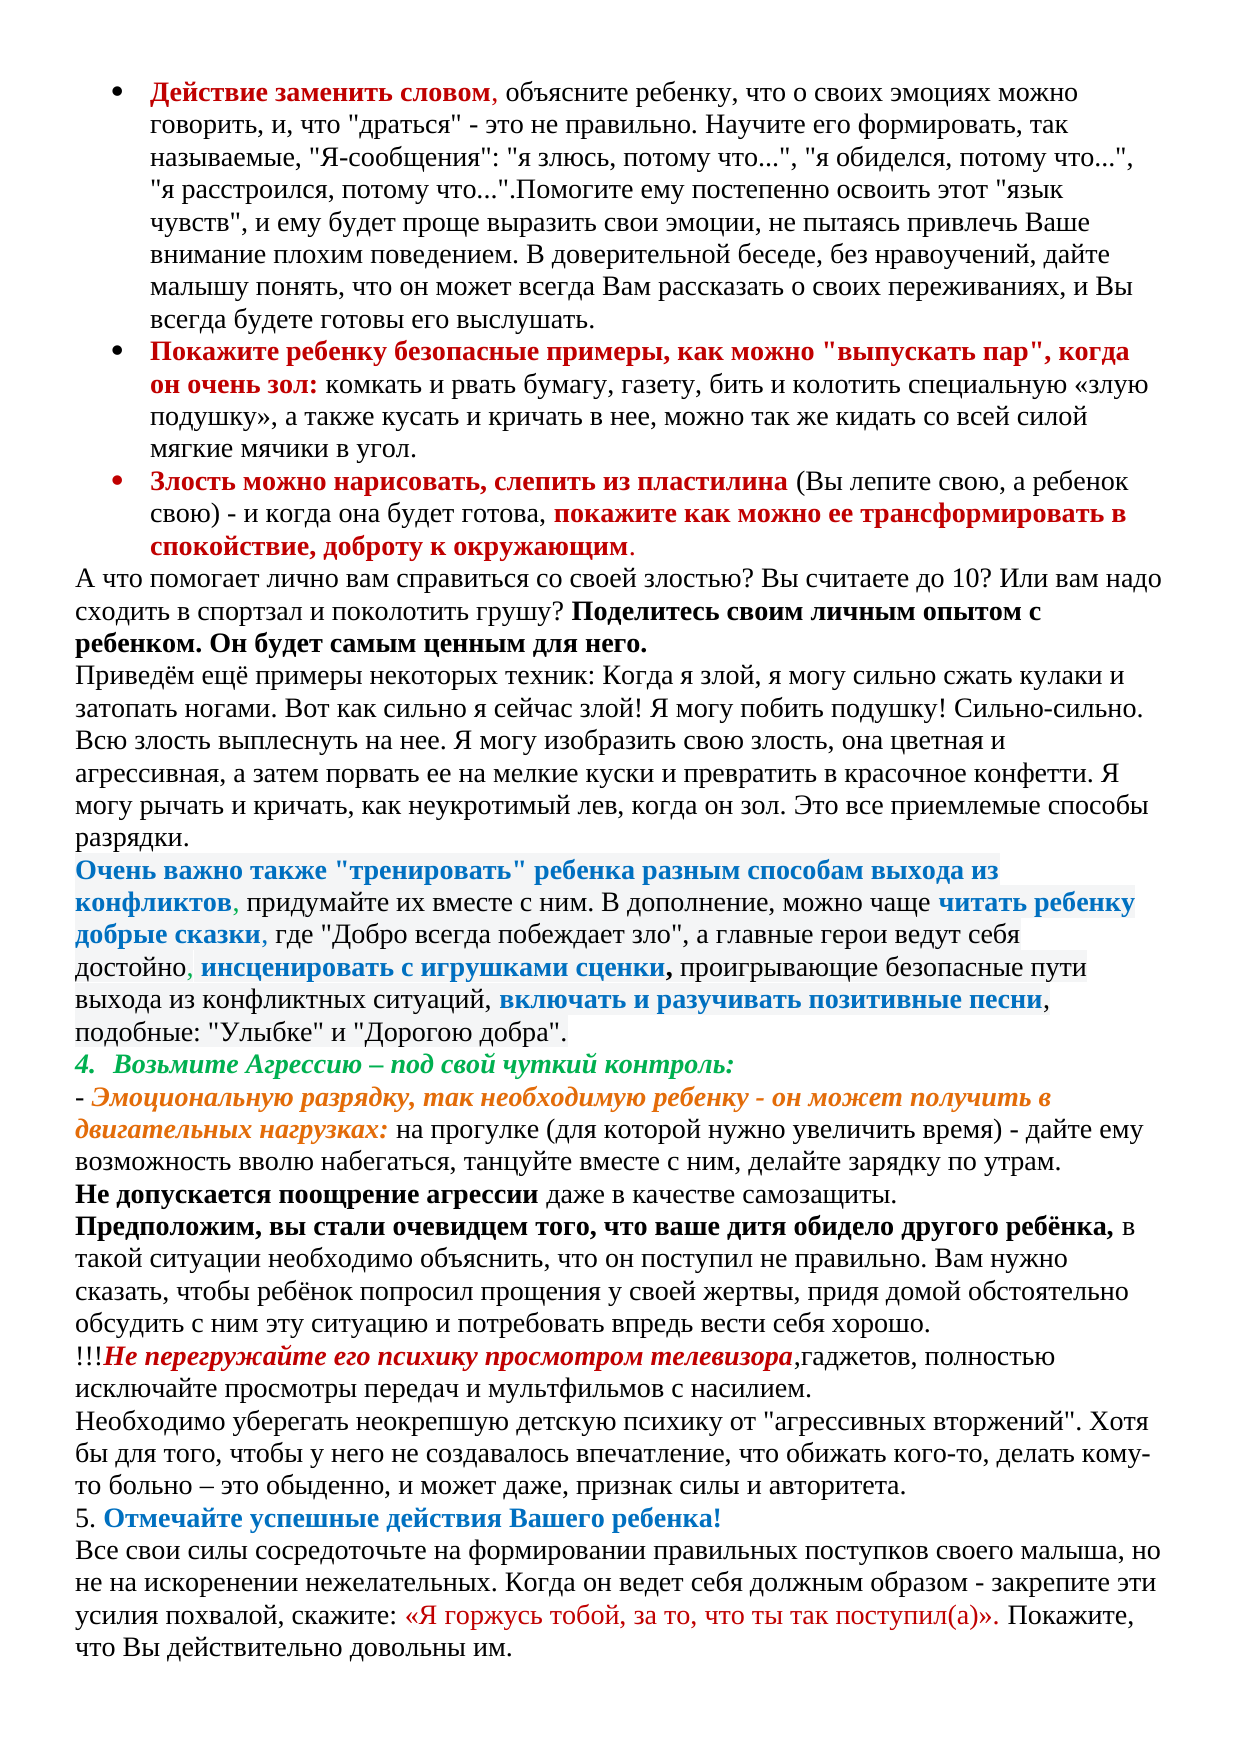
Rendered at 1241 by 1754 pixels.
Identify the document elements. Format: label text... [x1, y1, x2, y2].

text Приведём ещё примеры некоторых техник: Когда я злой, я могу сильно сжать кулаки и затопать ногами. Вот как сильно я сейчас злой! Я могу побить подушку! Сильно-сильно. Всю злость выплеснуть на нее. Я могу изобразить свою злость, она цветная и агрессивная, а затем порвать ее на мелкие куски и превратить в красочное конфетти. Я могу рычать и кричать, как неукротимый лев, когда он зол. Это все приемлемые способы разрядки. [75, 658, 1165, 853]
text - Эмоциональную разрядку, так необходимую ребенку - он может получить в двигательных нагрузках: на прогулке (для которой нужно увеличить время) - дайте ему возможность вволю набегаться, танцуйте вместе с ним, делайте зарядку по утрам. [75, 1079, 1165, 1177]
list Покажите ребенку безопасные примеры, как можно "выпускать пар", когда он очень зол: комкать и рвать бумагу, газету, бить и колотить специальную «злую подушку», а также кусать и кричать в нее, можно так же кидать со всей силой мягкие мячики в угол. [112, 334, 1165, 464]
text А что помогает лично вам справиться со своей злостью? Вы считаете до 10? Или вам надо сходить в спортзал и поколотить грушу? Поделитесь своим личным опытом с ребенком. Он будет самым ценным для него. [75, 561, 1165, 658]
text Все свои силы сосредоточьте на формировании правильных поступков своего малыша, но не на искоренении нежелательных. Когда он ведет себя должным образом - закрепите эти усилия похвалой, скажите: «Я горжусь тобой, за то, что ты так поступил(а)». Покажите, что Вы действительно довольны им. [75, 1533, 1165, 1663]
text Предположим, вы стали очевидцем того, что ваше дитя обидело другого ребёнка, в такой ситуации необходимо объяснить, что он поступил не правильно. Вам нужно сказать, чтобы ребёнок попросил прощения у своей жертвы, придя домой обстоятельно обсудить с ним эту ситуацию и потребовать впредь вести себя хорошо. [75, 1209, 1165, 1339]
list Злость можно нарисовать, слепить из пластилина (Вы лепите свою, а ребенок свою) - и когда она будет готова, покажите как можно ее трансформировать в спокойствие, доброту к окружающим. [112, 464, 1165, 561]
text !!!Не перегружайте его психику просмотром телевизора,гаджетов, полностью исключайте просмотры передач и мультфильмов с насилием. Необходимо уберегать неокрепшую детскую психику от "агрессивных вторжений". Хотя бы для того, чтобы у него не создавалось впечатление, что обижать кого-то, делать кому-то больно – это обыденно, и может даже, признак силы и авторитета. [75, 1339, 1165, 1501]
text 5. Отмечайте успешные действия Вашего ребенка! [75, 1501, 1165, 1533]
list Действие заменить словом, объясните ребенку, что о своих эмоциях можно говорить, и, что "драться" - это не правильно. Научите его формировать, так называемые, "Я-сообщения": "я злюсь, потому что...", "я обиделся, потому что...", "я расстроился, потому что...".Помогите ему постепенно освоить этот "язык чувств", и ему будет проще выразить свои эмоции, не пытаясь привлечь Ваше внимание плохим поведением. В доверительной беседе, без нравоучений, дайте малышу понять, что он может всегда Вам рассказать о своих переживаниях, и Вы всегда будете готовы его выслушать. [112, 75, 1165, 334]
text 4. Возьмите Агрессию – под свой чуткий контроль: [75, 1047, 1165, 1079]
text Очень важно также "тренировать" ребенка разным способам выхода из конфликтов, придумайте их вместе с ним. В дополнение, можно чаще читать ребенку добрые сказки, где "Добро всегда побеждает зло", а главные герои ведут себя достойно, инсценировать с игрушками сценки, проигрывающие безопасные пути выхода из конфликтных ситуаций, включать и разучивать позитивные песни, подобные: "Улыбке" и "Дорогою добра". [75, 853, 1165, 1047]
text Не допускается поощрение агрессии даже в качестве самозащиты. [75, 1177, 1165, 1209]
